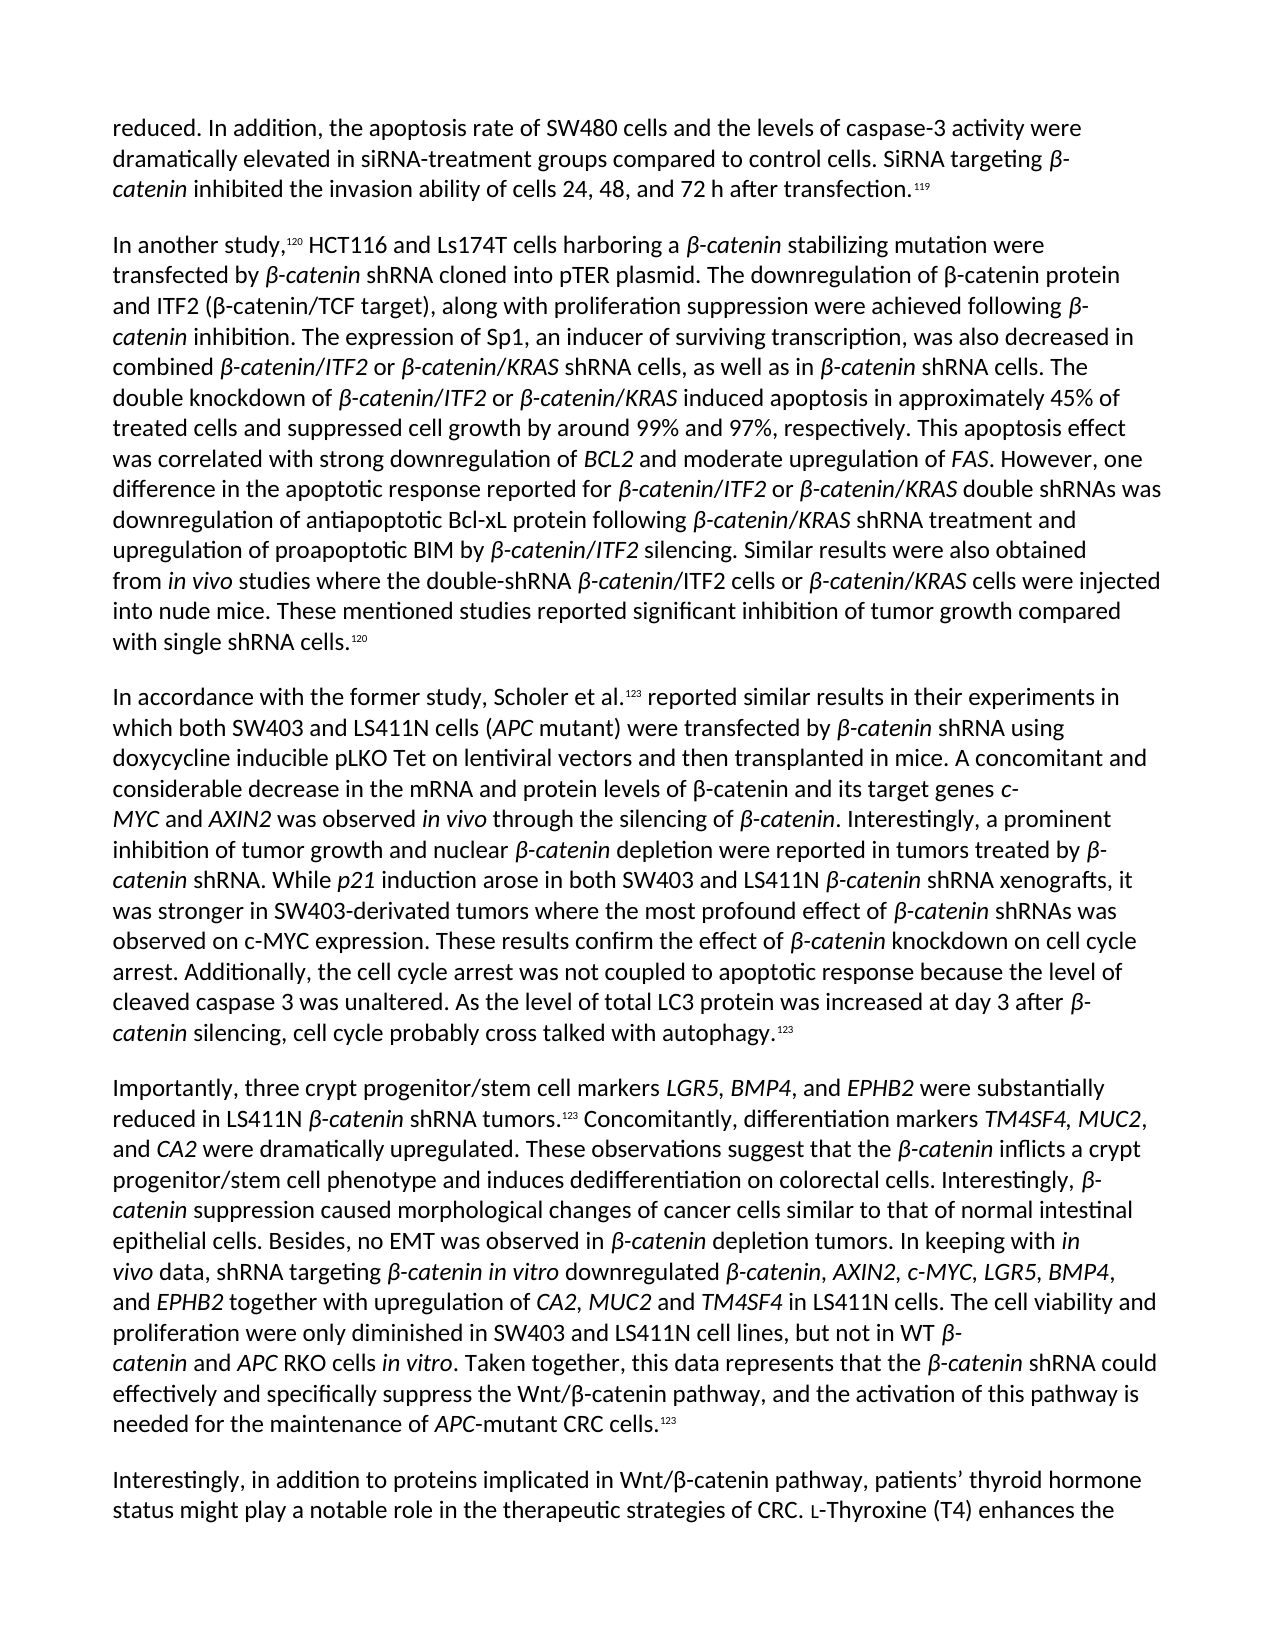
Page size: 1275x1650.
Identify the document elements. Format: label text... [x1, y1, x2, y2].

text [112, 112, 1162, 204]
text Importantly, three crypt progenitor/stem cell markers LGR5, BMP4, and EPHB2 were substantially reduced in LS411N β-catenin shRNA tumors.123 Concomitantly, differentiation markers TM4SF4, MUC2, and CA2 were dramatically upregulated. These observations suggest that the β-catenin inflicts a crypt progenitor/stem cell phenotype and induces dedifferentiation on colorectal cells. Interestingly, β-catenin suppression caused morphological changes of cancer cells similar to that of normal intestinal epithelial cells. Besides, no EMT was observed in β-catenin depletion tumors. In keeping with in vivo data, shRNA targeting β-catenin in vitro downregulated β-catenin, AXIN2, c-MYC, LGR5, BMP4, and EPHB2 together with upregulation of CA2, MUC2 and TM4SF4 in LS411N cells. The cell viability and proliferation were only diminished in SW403 and LS411N cell lines, but not in WT β-catenin and APC RKO cells in vitro. Taken together, this data represents that the β-catenin shRNA could effectively and specifically suppress the Wnt/β-catenin pathway, and the activation of this pathway is needed for the maintenance of APC-mutant CRC cells.123 [112, 1073, 1162, 1439]
text In another study,120 HCT116 and Ls174T cells harboring a β-catenin stabilizing mutation were transfected by β-catenin shRNA cloned into pTER plasmid. The downregulation of β-catenin protein and ITF2 (β-catenin/TCF target), along with proliferation suppression were achieved following β-catenin inhibition. The expression of Sp1, an inducer of surviving transcription, was also decreased in combined β-catenin/ITF2 or β-catenin/KRAS shRNA cells, as well as in β-catenin shRNA cells. The double knockdown of β-catenin/ITF2 or β-catenin/KRAS induced apoptosis in approximately 45% of treated cells and suppressed cell growth by around 99% and 97%, respectively. This apoptosis effect was correlated with strong downregulation of BCL2 and moderate upregulation of FAS. However, one difference in the apoptotic response reported for β-catenin/ITF2 or β-catenin/KRAS double shRNAs was downregulation of antiapoptotic Bcl-xL protein following β-catenin/KRAS shRNA treatment and upregulation of proapoptotic BIM by β-catenin/ITF2 silencing. Similar results were also obtained from in vivo studies where the double-shRNA β-catenin/ITF2 cells or β-catenin/KRAS cells were injected into nude mice. These mentioned studies reported significant inhibition of tumor growth compared with single shRNA cells.120 [112, 229, 1162, 656]
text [112, 1464, 1162, 1525]
text In accordance with the former study, Scholer et al.123 reported similar results in their experiments in which both SW403 and LS411N cells (APC mutant) were transfected by β-catenin shRNA using doxycycline inducible pLKO Tet on lentiviral vectors and then transplanted in mice. A concomitant and considerable decrease in the mRNA and protein levels of β-catenin and its target genes c-MYC and AXIN2 was observed in vivo through the silencing of β-catenin. Interestingly, a prominent inhibition of tumor growth and nuclear β-catenin depletion were reported in tumors treated by β-catenin shRNA. While p21 induction arose in both SW403 and LS411N β-catenin shRNA xenografts, it was stronger in SW403-derivated tumors where the most profound effect of β-catenin shRNAs was observed on c-MYC expression. These results confirm the effect of β-catenin knockdown on cell cycle arrest. Additionally, the cell cycle arrest was not coupled to apoptotic response because the level of cleaved caspase 3 was unaltered. As the level of total LC3 protein was increased at day 3 after β-catenin silencing, cell cycle probably cross talked with autophagy.123 [112, 681, 1162, 1048]
